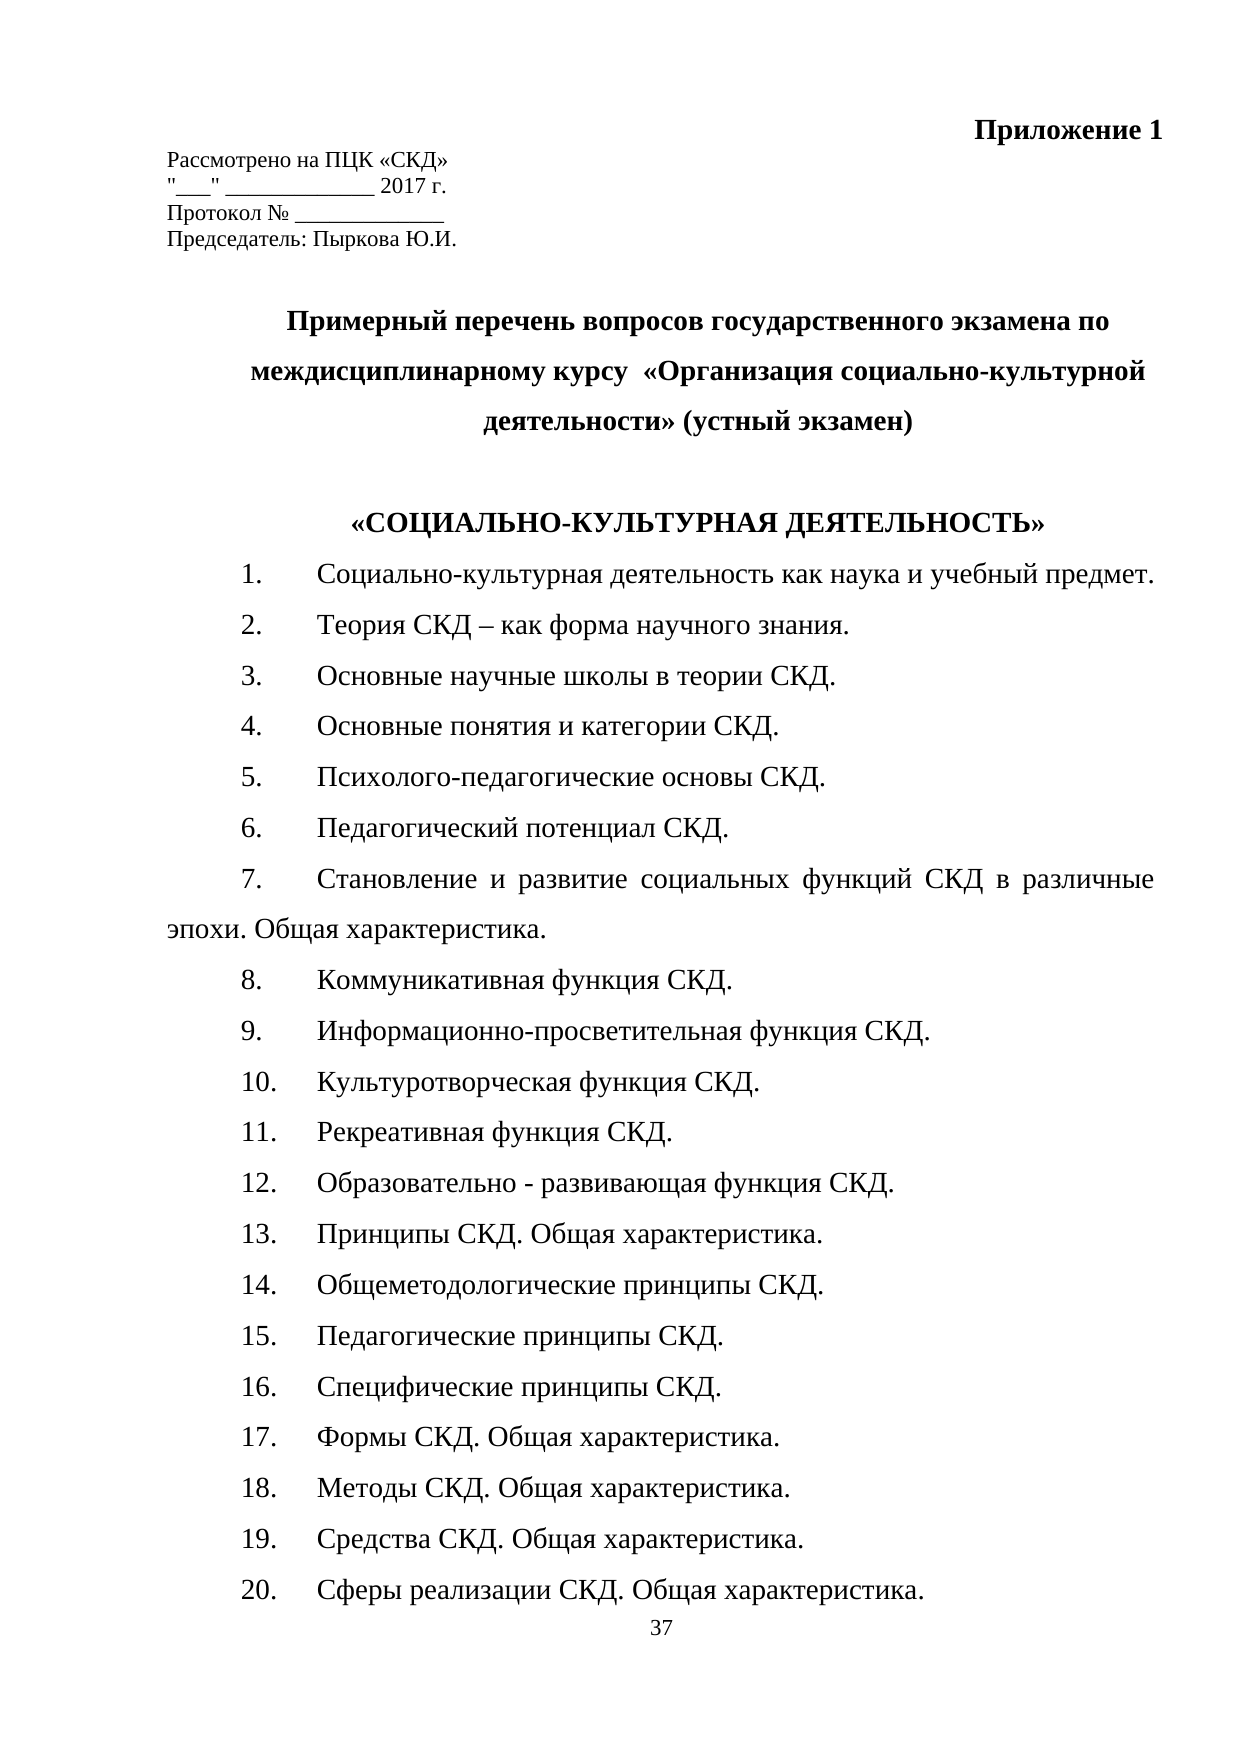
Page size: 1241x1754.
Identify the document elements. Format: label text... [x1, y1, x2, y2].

text Протокол № _____________ [167, 199, 1163, 225]
list Сферы реализации СКД. Общая характеристика. [167, 1572, 1156, 1606]
list Культуротворческая функция СКД. [167, 1064, 1156, 1097]
list Психолого-педагогические основы СКД. [167, 759, 1156, 793]
list Формы СКД. Общая характеристика. [167, 1419, 1156, 1453]
list Информационно-просветительная функция СКД. [167, 1013, 1156, 1046]
list Общеметодологические принципы СКД. [167, 1267, 1156, 1301]
list Методы СКД. Общая характеристика. [167, 1470, 1156, 1504]
list Принципы СКД. Общая характеристика. [167, 1216, 1156, 1250]
list Социально-культурная деятельность как наука и учебный предмет. [167, 556, 1156, 589]
list Теория СКД – как форма научного знания. [167, 607, 1156, 640]
text Председатель: Пыркова Ю.И. [167, 225, 1163, 251]
text Рассмотрено на ПЦК «СКД» [167, 146, 1163, 172]
list Специфические принципы СКД. [167, 1369, 1156, 1402]
text Приложение 1 [167, 112, 1163, 146]
list Становление и развитие социальных функций СКД в различные эпохи. Общая характеристика. [167, 861, 1156, 945]
list Рекреативная функция СКД. [167, 1114, 1156, 1148]
list Основные понятия и категории СКД. [167, 708, 1156, 742]
list Образовательно - развивающая функция СКД. [167, 1165, 1156, 1199]
text Примерный перечень вопросов государственного экзамена по междисциплинарному курсу «Организация социально-культурной деятельности» (устный экзамен) [241, 303, 1156, 437]
text "___" _____________ 2017 г. [167, 172, 1163, 199]
list Коммуникативная функция СКД. [167, 962, 1156, 996]
list Основные научные школы в теории СКД. [167, 658, 1156, 691]
list Педагогический потенциал СКД. [167, 810, 1156, 844]
list Педагогические принципы СКД. [167, 1318, 1156, 1351]
list Средства СКД. Общая характеристика. [167, 1521, 1156, 1555]
text «СОЦИАЛЬНО-КУЛЬТУРНАЯ ДЕЯТЕЛЬНОСТЬ» [241, 505, 1156, 539]
